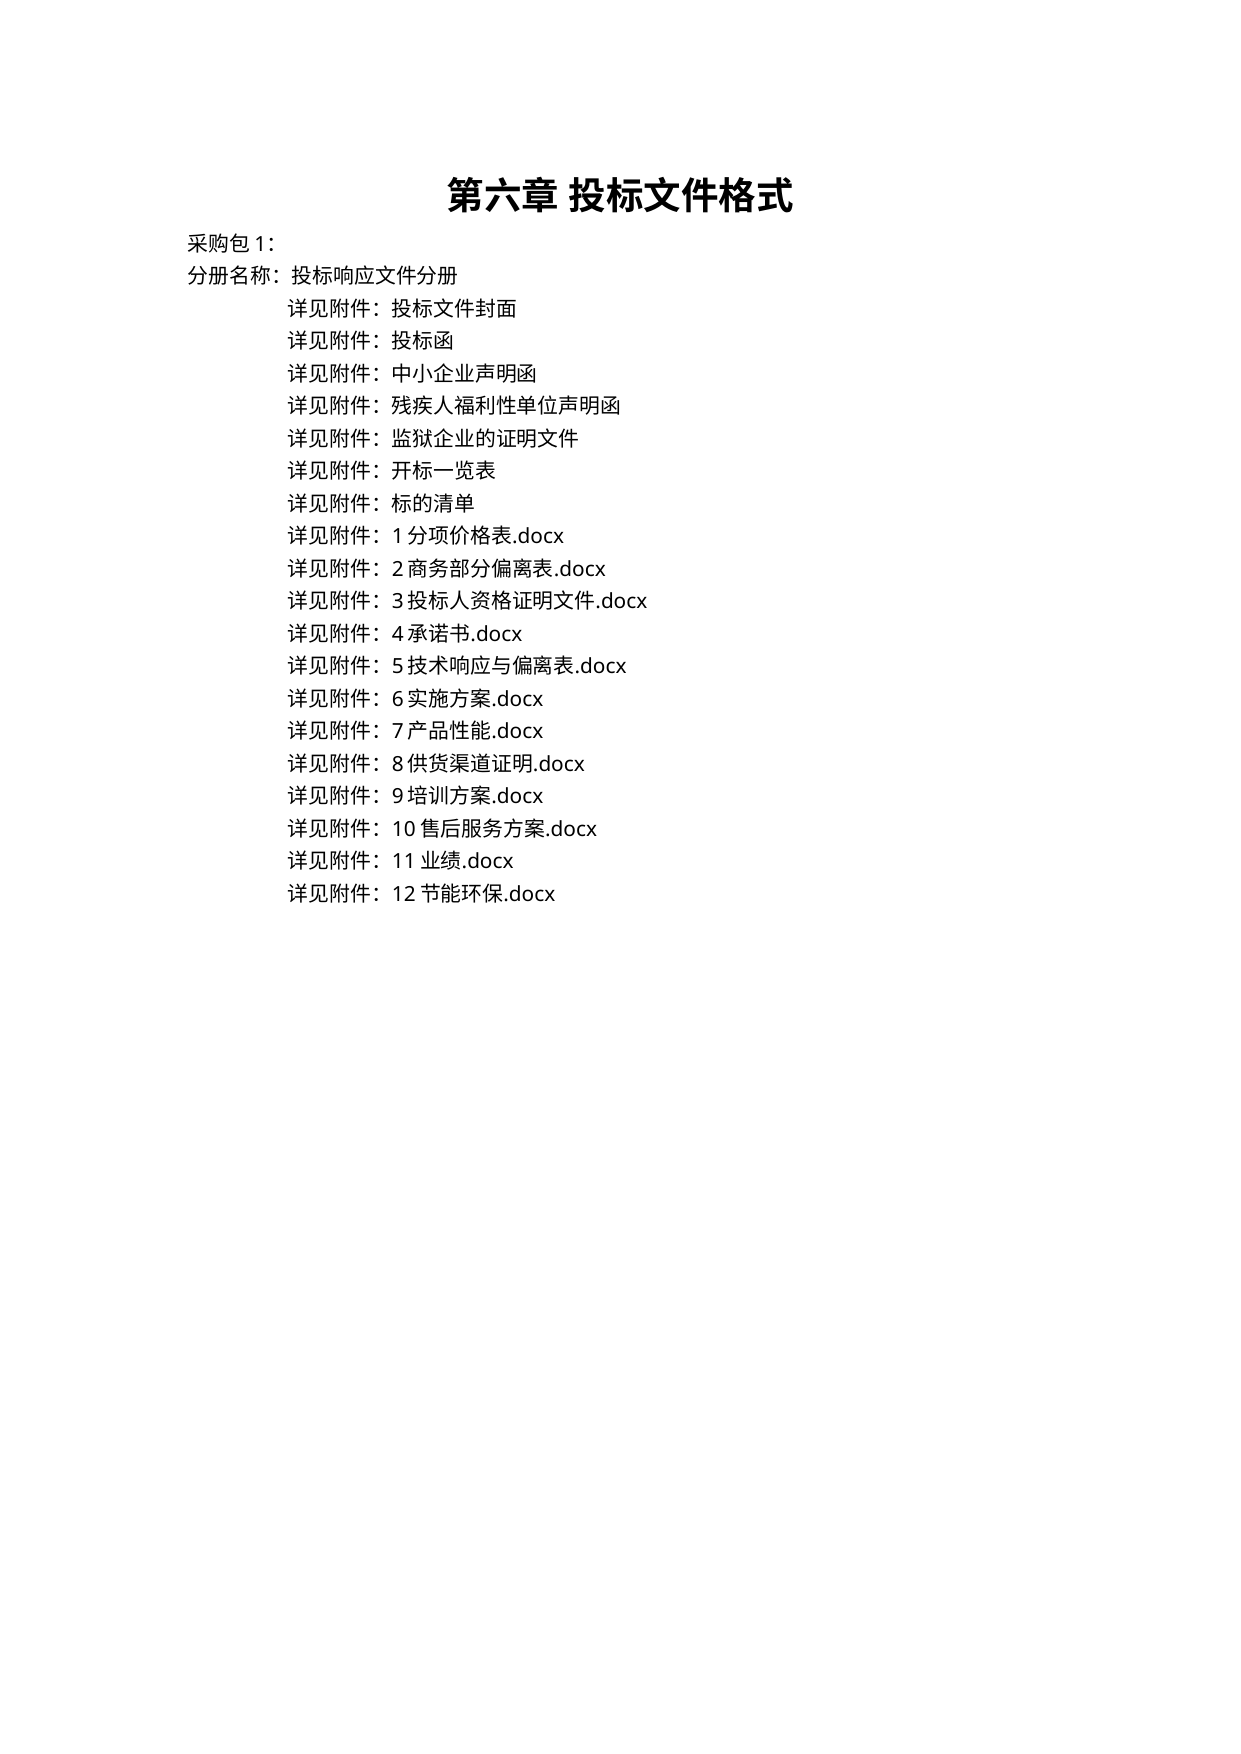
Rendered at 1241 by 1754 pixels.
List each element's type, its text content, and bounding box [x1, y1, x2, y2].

text 采购包1： [187, 227, 1053, 259]
text 详见附件：1分项价格表.docx [187, 519, 1053, 552]
text 详见附件：8供货渠道证明.docx [187, 747, 1053, 779]
text 详见附件：监狱企业的证明文件 [187, 422, 1053, 454]
text 详见附件：2商务部分偏离表.docx [187, 552, 1053, 584]
text 分册名称：投标响应文件分册 [187, 259, 1053, 292]
text 详见附件：残疾人福利性单位声明函 [187, 389, 1053, 422]
text 详见附件：7产品性能.docx [187, 714, 1053, 747]
text 详见附件：开标一览表 [187, 454, 1053, 487]
text 详见附件：4承诺书.docx [187, 617, 1053, 649]
text 详见附件：5技术响应与偏离表.docx [187, 649, 1053, 682]
text 详见附件：9培训方案.docx [187, 779, 1053, 812]
text 详见附件：投标函 [187, 324, 1053, 357]
text 详见附件：中小企业声明函 [187, 357, 1053, 389]
text 详见附件：标的清单 [187, 487, 1053, 519]
text 详见附件：10售后服务方案.docx [187, 812, 1053, 844]
text 详见附件：11业绩.docx [187, 844, 1053, 877]
text 详见附件：投标文件封面 [187, 292, 1053, 324]
text 详见附件：6实施方案.docx [187, 682, 1053, 714]
text 详见附件：12节能环保.docx [187, 877, 1053, 909]
text 详见附件：3投标人资格证明文件.docx [187, 584, 1053, 617]
text 第六章 投标文件格式 [187, 162, 1053, 227]
